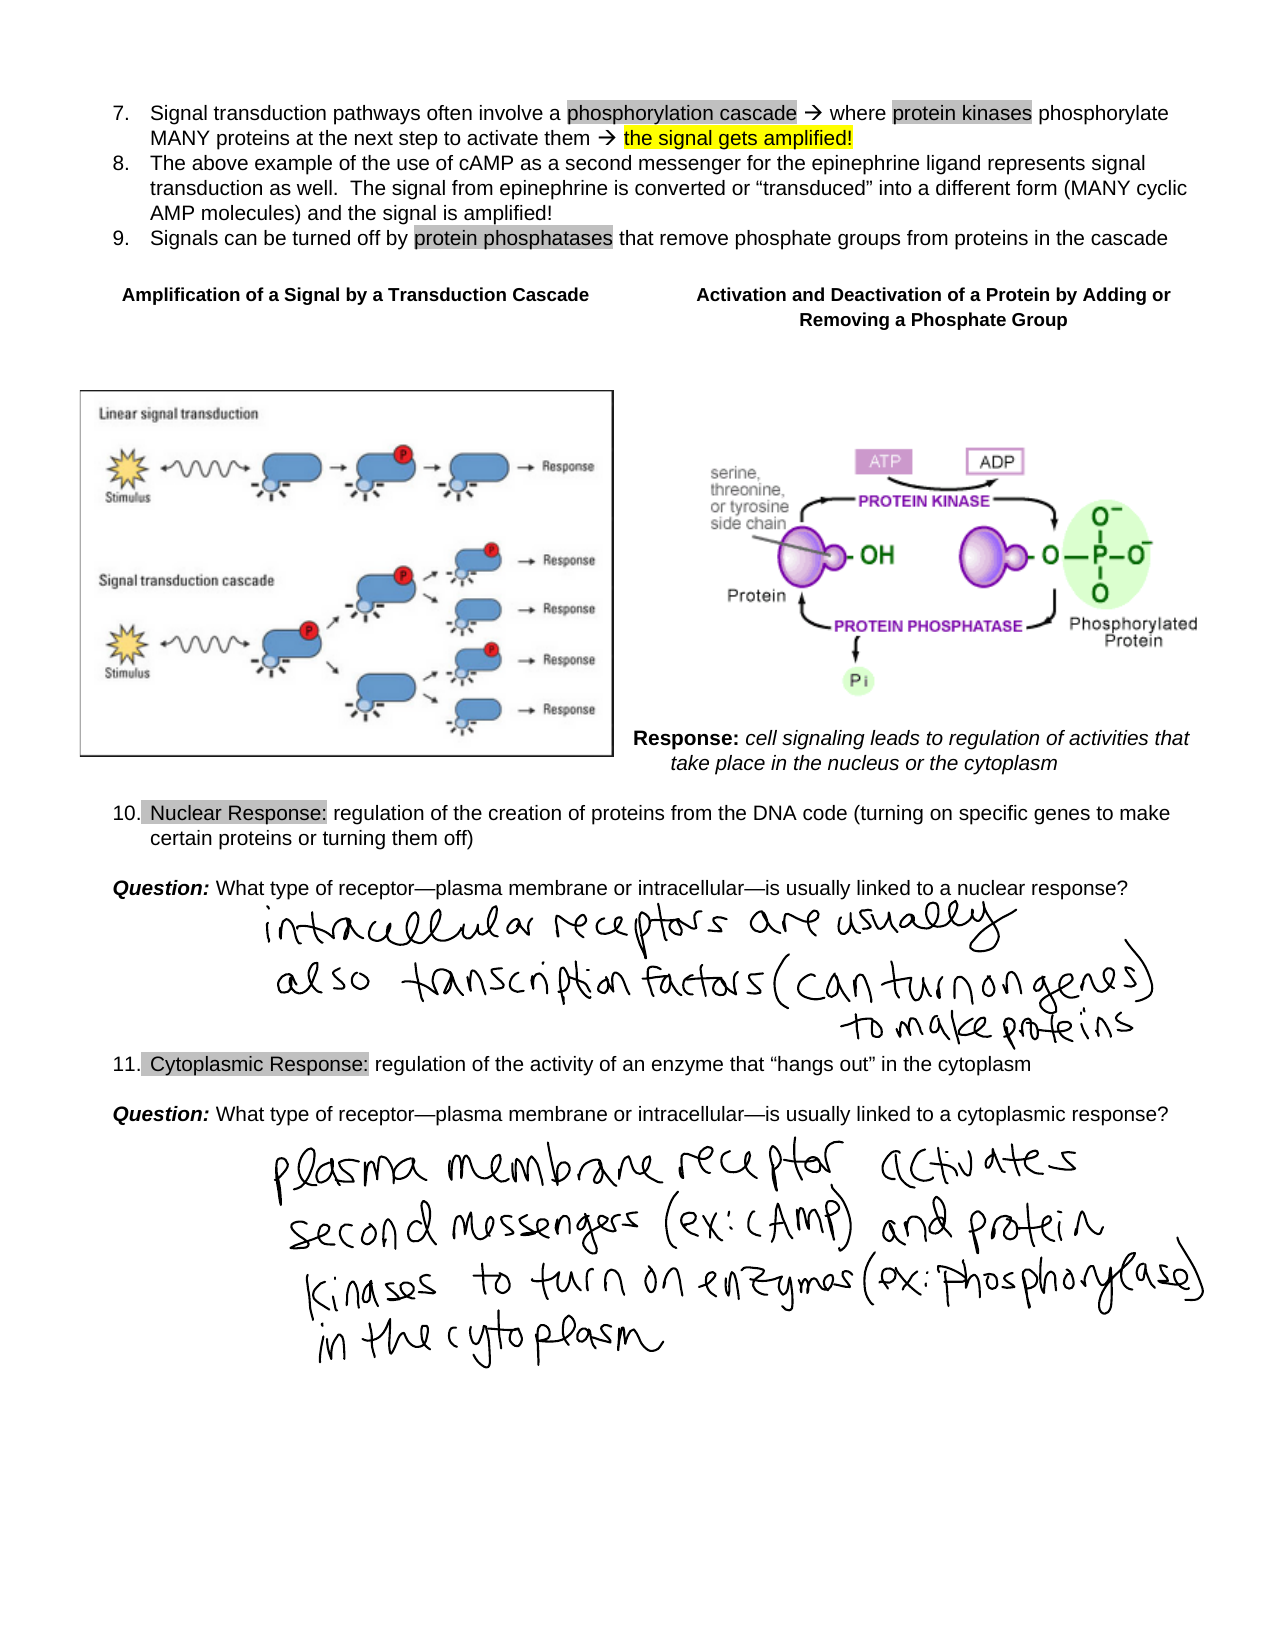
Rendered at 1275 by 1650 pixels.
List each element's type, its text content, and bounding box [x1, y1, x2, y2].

list Question: What type of receptor—plasma membrane or intracellular—is usually linked to a nuclear response? [75, 875, 1200, 900]
list Question: What type of receptor—plasma membrane or intracellular—is usually linked to a cytoplasmic response? [75, 1101, 1200, 1126]
list The above example of the use of cAMP as a second messenger for the epinephrine ligand represents signal transduction as well. The signal from epinephrine is converted or “transduced” into a different form (MANY cyclic AMP molecules) and the signal is amplified! [112, 150, 1200, 225]
list Signal transduction pathways often involve a phosphorylation cascade where protein kinases phosphorylate MANY proteins at the next step to activate them the signal gets amplified! [112, 100, 1200, 150]
picture [693, 431, 1211, 705]
list Signals can be turned off by protein phosphatases that remove phosphate groups from proteins in the cascade [112, 225, 1200, 250]
list Nuclear Response: regulation of the creation of proteins from the DNA code (turning on specific genes to make certain proteins or turning them off) [112, 800, 1200, 850]
list Response: cell signaling leads to regulation of activities that take place in the nucleus or the cytoplasm [75, 725, 1200, 775]
list Cytoplasmic Response: regulation of the activity of an enzyme that “hangs out” in the cytoplasm [112, 1051, 1200, 1076]
picture [79, 390, 614, 757]
